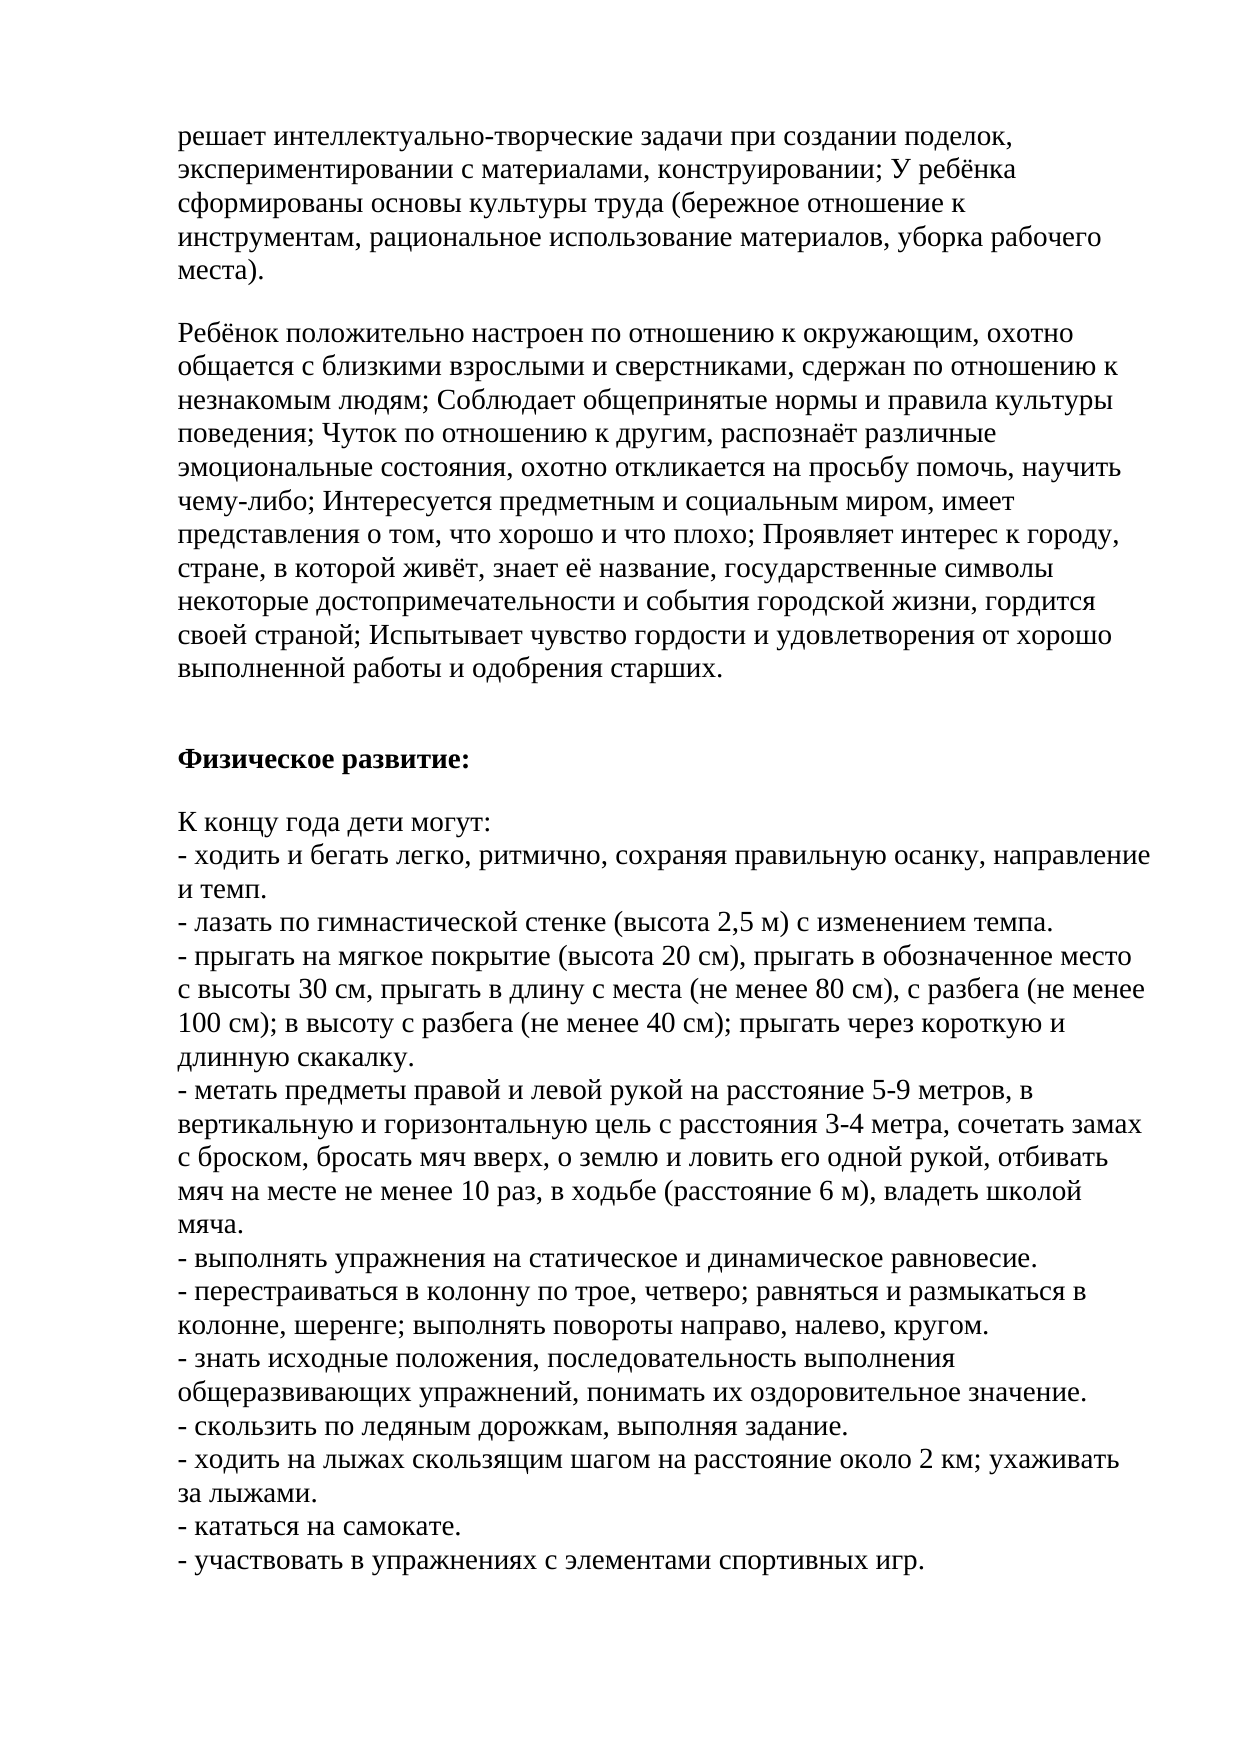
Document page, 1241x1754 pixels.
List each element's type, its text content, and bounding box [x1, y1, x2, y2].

text - метать предметы правой и левой рукой на расстояние 5-9 метров, в вертикальную и горизонтальную цель с расстояния 3-4 метра, сочетать замах с броском, бросать мяч вверх, о землю и ловить его одной рукой, отбивать мяч на месте не менее 10 раз, в ходьбе (расстояние 6 м), владеть школой мяча. [177, 1072, 1152, 1240]
text - скользить по ледяным дорожкам, выполняя задание. [177, 1408, 1152, 1441]
text К концу года дети могут: [177, 804, 1152, 837]
text Ребёнок положительно настроен по отношению к окружающим, охотно общается с близкими взрослыми и сверстниками, сдержан по отношению к незнакомым людям; Соблюдает общепринятые нормы и правила культуры поведения; Чуток по отношению к другим, распознаёт различные эмоциональные состояния, охотно откликается на просьбу помочь, научить чему-либо; Интересуется предметным и социальным миром, имеет представления о том, что хорошо и что плохо; Проявляет интерес к городу, стране, в которой живёт, знает её название, государственные символы некоторые достопримечательности и события городской жизни, гордится своей страной; Испытывает чувство гордости и удовлетворения от хорошо выполненной работы и одобрения старших. [177, 315, 1152, 712]
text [177, 118, 1152, 286]
text Физическое развитие: [177, 741, 1152, 775]
text - ходить и бегать легко, ритмично, сохраняя правильную осанку, направление и темп. [177, 837, 1152, 904]
text - участвовать в упражнениях с элементами спортивных игр. [177, 1542, 1152, 1575]
text - кататься на самокате. [177, 1508, 1152, 1542]
text - лазать по гимнастической стенке (высота 2,5 м) с изменением темпа. [177, 904, 1152, 938]
text - выполнять упражнения на статическое и динамическое равновесие. [177, 1240, 1152, 1273]
text - прыгать на мягкое покрытие (высота 20 см), прыгать в обозначенное место с высоты 30 см, прыгать в длину с места (не менее 80 см), с разбега (не менее 100 см); в высоту с разбега (не менее 40 см); прыгать через короткую и длинную скакалку. [177, 938, 1152, 1072]
text - знать исходные положения, последовательность выполнения общеразвивающих упражнений, понимать их оздоровительное значение. [177, 1341, 1152, 1408]
text - перестраиваться в колонну по трое, четверо; равняться и размыкаться в колонне, шеренге; выполнять повороты направо, налево, кругом. [177, 1273, 1152, 1341]
text - ходить на лыжах скользящим шагом на расстояние около 2 км; ухаживать за лыжами. [177, 1441, 1152, 1508]
